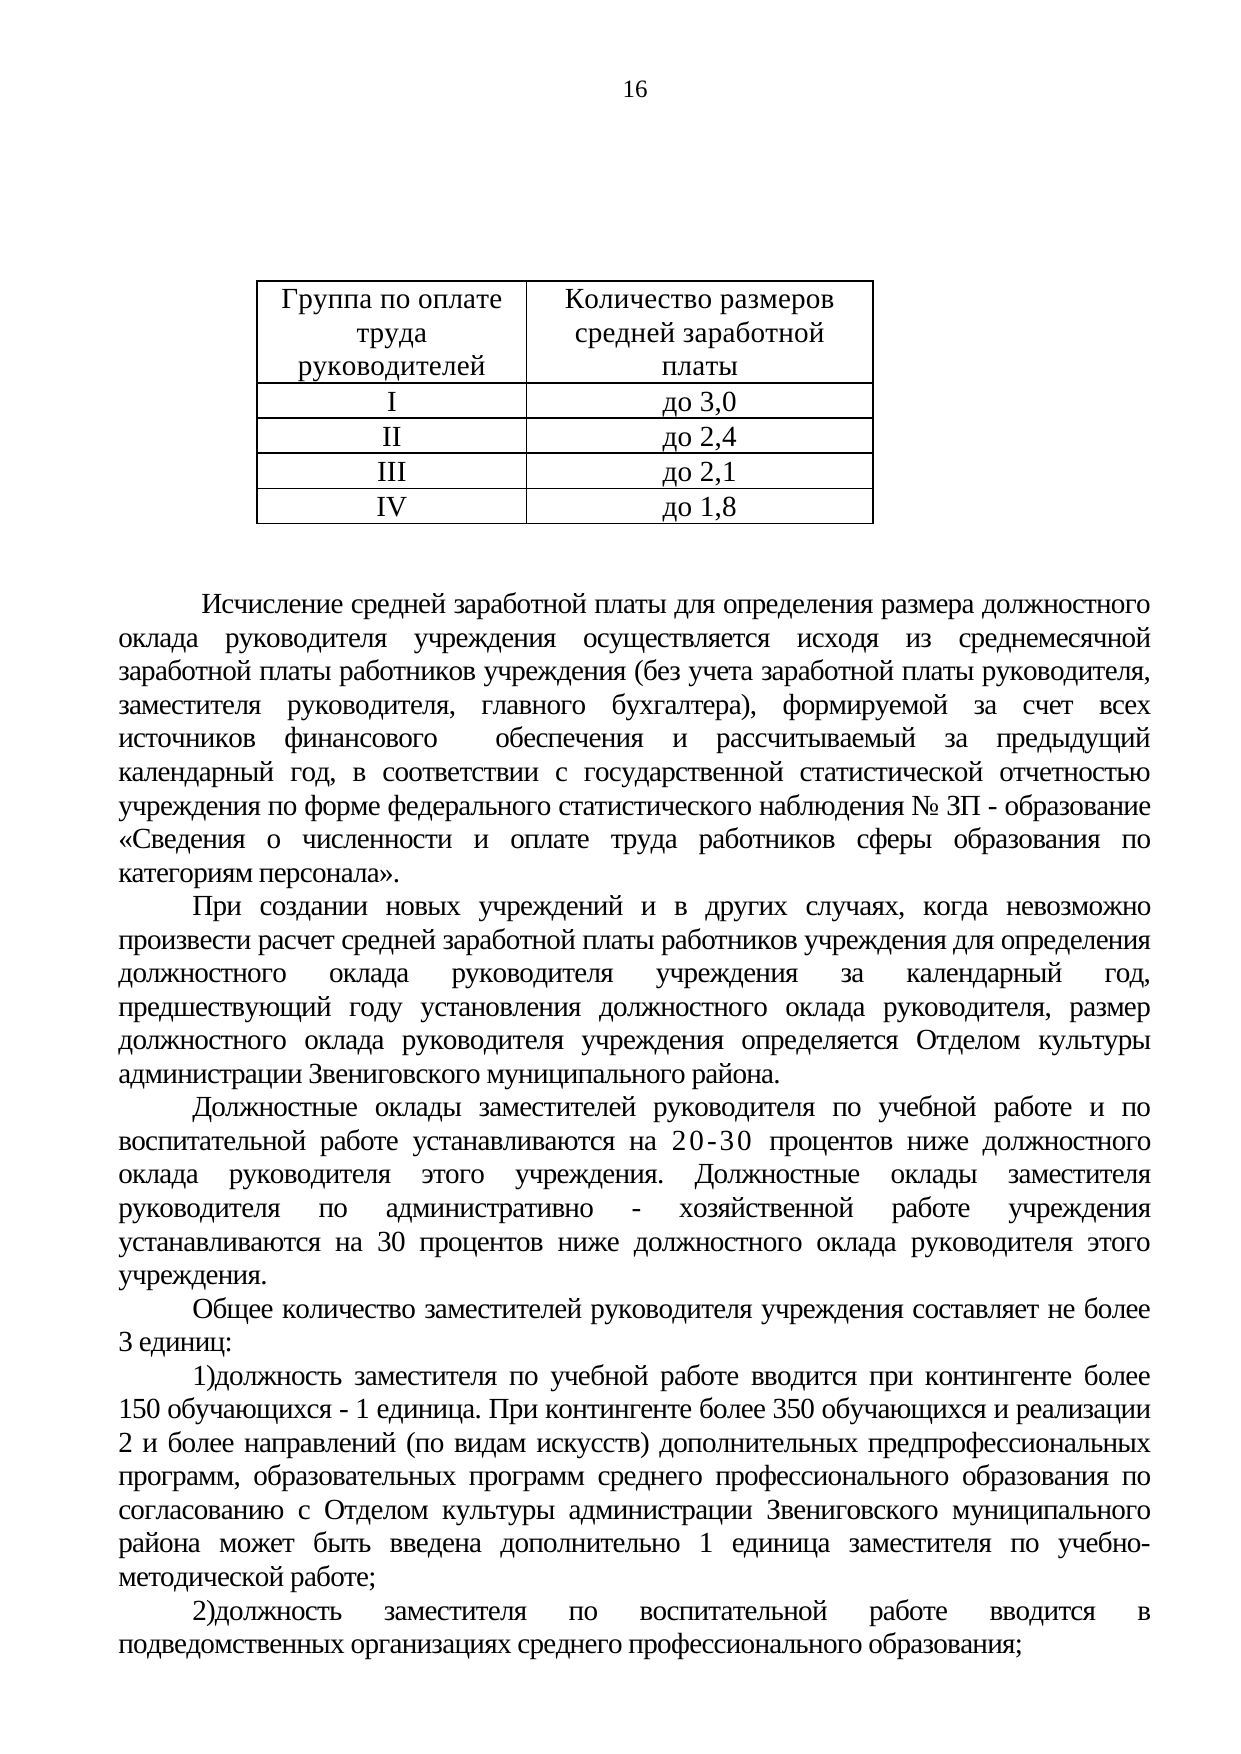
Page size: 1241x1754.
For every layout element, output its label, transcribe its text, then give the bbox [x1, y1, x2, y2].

table_cell II [258, 419, 526, 452]
table_header Количество размеров средней заработной платы [527, 282, 872, 382]
text Должностные оклады заместителей руководителя по учебной работе и по воспитательной работе устанавливаются на 20-30 процентов ниже должностного оклада руководителя этого учреждения. Должностные оклады заместителя руководителя по административно - хозяйственной работе учреждения устанавливаются на 30 процентов ниже должностного оклада руководителя этого учреждения. [118, 1089, 1152, 1291]
text Общее количество заместителей руководителя учреждения составляет не более 3 единиц: [118, 1291, 1152, 1358]
table_cell до 1,8 [527, 489, 872, 522]
text При создании новых учреждений и в других случаях, когда невозможно произвести расчет средней заработной платы работников учреждения для определения должностного оклада руководителя учреждения за календарный год, предшествующий году установления должностного оклада руководителя, размер должностного оклада руководителя учреждения определяется Отделом культуры администрации Звениговского муниципального района. [118, 888, 1152, 1089]
text 1)должность заместителя по учебной работе вводится при контингенте более 150 обучающихся - 1 единица. При контингенте более 350 обучающихся и реализации 2 и более направлений (по видам искусств) дополнительных предпрофессиональных программ, образовательных программ среднего профессионального образования по согласованию с Отделом культуры администрации Звениговского муниципального района может быть введена дополнительно 1 единица заместителя по учебно-методической работе; [118, 1358, 1152, 1593]
text Исчисление средней заработной платы для определения размера должностного оклада руководителя учреждения осуществляется исходя из среднемесячной заработной платы работников учреждения (без учета заработной платы руководителя, заместителя руководителя, главного бухгалтера), формируемой за счет всех источников финансового обеспечения и рассчитываемый за предыдущий календарный год, в соответствии с государственной статистической отчетностью учреждения по форме федерального статистического наблюдения № ЗП - образование «Сведения о численности и оплате труда работников сферы образования по категориям персонала». [118, 586, 1152, 888]
text 2)должность заместителя по воспитательной работе вводится в подведомственных организациях среднего профессионального образования; [118, 1593, 1152, 1660]
table_cell I [258, 384, 526, 417]
table_cell до 2,1 [527, 454, 872, 487]
table_cell до 2,4 [527, 419, 872, 452]
table_header Группа по оплате труда руководителей [258, 282, 526, 382]
table_cell до 3,0 [527, 384, 872, 417]
table_cell IV [258, 489, 526, 522]
table_cell III [258, 454, 526, 487]
